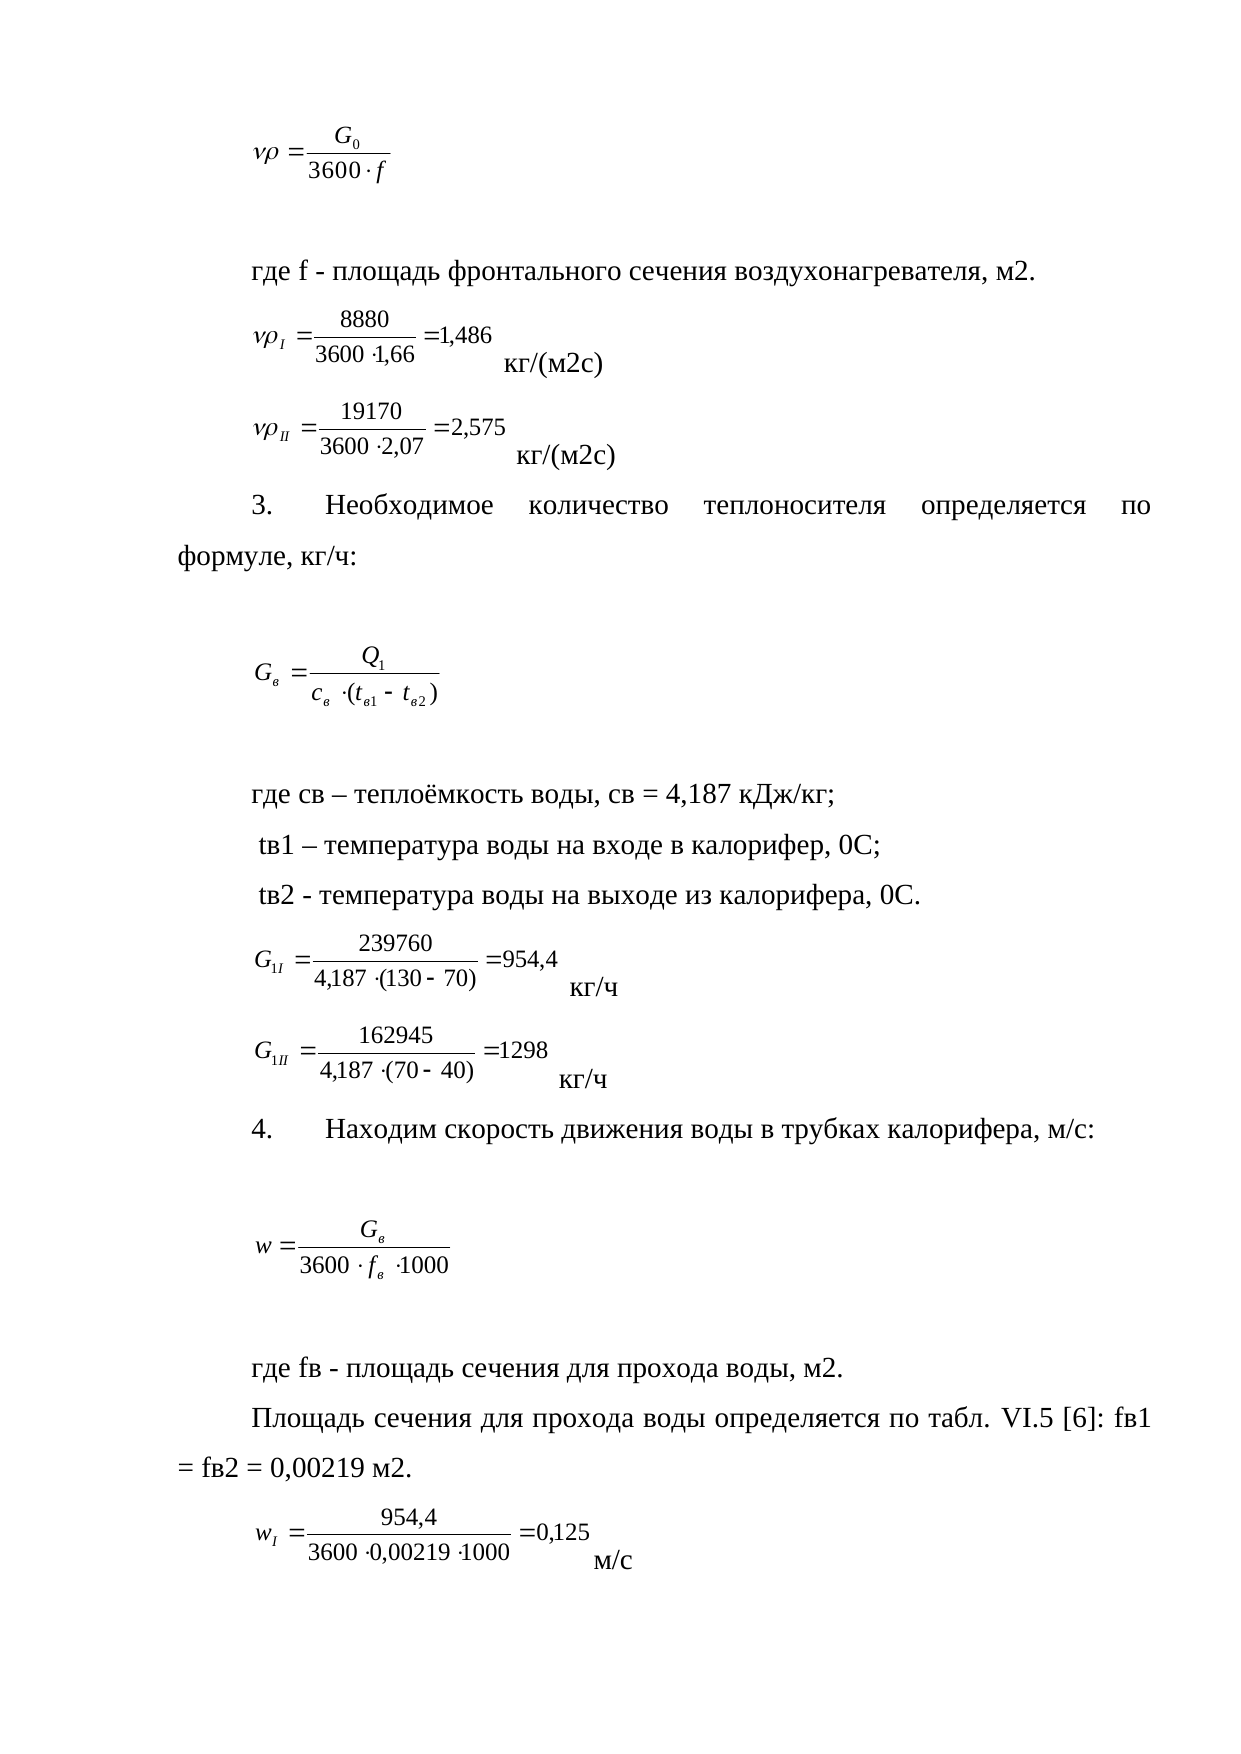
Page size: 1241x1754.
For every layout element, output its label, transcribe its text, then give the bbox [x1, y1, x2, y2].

text tв2 - температура воды на выходе из калорифера, 0С. [177, 877, 1152, 911]
text где f - площадь фронтального сечения воздухонагревателя, м2. [177, 253, 1152, 287]
text кг/ч [177, 927, 1152, 1002]
text м/с [177, 1501, 1152, 1576]
text где св – теплоёмкость воды, св = 4,187 кДж/кг; [177, 776, 1152, 810]
text кг/(м2с) [177, 395, 1152, 471]
text кг/(м2с) [177, 303, 1152, 379]
text где fв - площадь сечения для прохода воды, м2. [177, 1350, 1152, 1383]
text Площадь сечения для прохода воды определяется по табл. VI.5 [6]: fв1 = fв2 = . [177, 1400, 1152, 1484]
list Находим скорость движения воды в трубках калорифера, м/с: [177, 1111, 1152, 1145]
text tв1 – температура воды на входе в калорифер, 0С; [177, 827, 1152, 860]
text кг/ч [177, 1019, 1152, 1094]
list Необходимое количество теплоносителя определяется по формуле, кг/ч: [177, 487, 1152, 571]
